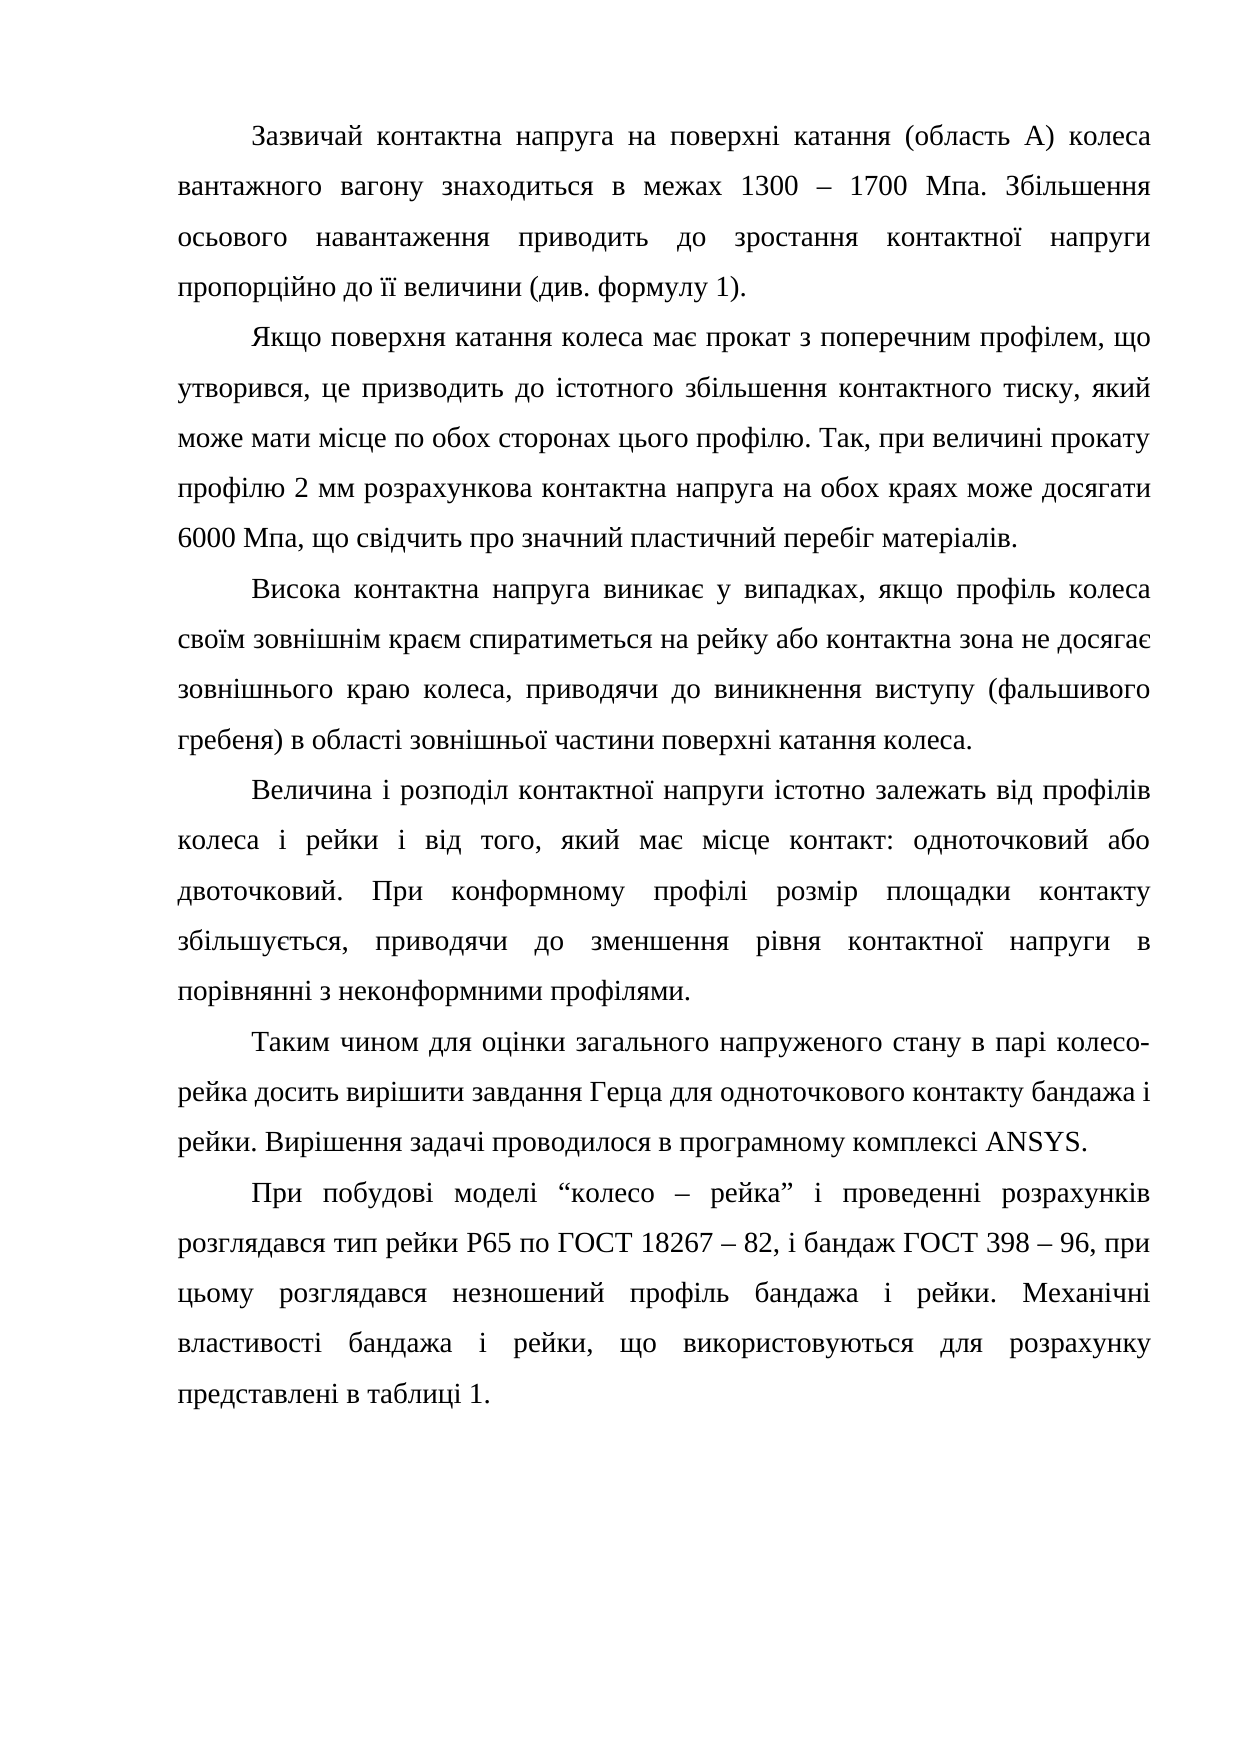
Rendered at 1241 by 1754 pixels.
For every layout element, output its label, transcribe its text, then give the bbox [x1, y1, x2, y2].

text Зазвичай контактна напруга на поверхні катання (область А) колеса вантажного вагону знаходиться в межах 1300 – 1700 Мпа. Збільшення осьового навантаження приводить до зростання контактної напруги пропорційно до її величини (див. формулу 1). [177, 118, 1152, 303]
text Висока контактна напруга виникає у випадках, якщо профіль колеса своїм зовнішнім краєм спиратиметься на рейку або контактна зона не досягає зовнішнього краю колеса, приводячи до виникнення виступу (фальшивого гребеня) в області зовнішньої частини поверхні катання колеса. [177, 571, 1152, 755]
text Якщо поверхня катання колеса має прокат з поперечним профілем, що утворився, це призводить до істотного збільшення контактного тиску, який може мати місце по обох сторонах цього профілю. Так, при величині прокату профілю розрахункова контактна напруга на обох краях може досягати 6000 Мпа, що свідчить про значний пластичний перебіг матеріалів. [177, 319, 1152, 554]
text Величина і розподіл контактної напруги істотно залежать від профілів колеса і рейки і від того, який має місце контакт: одноточковий або двоточковий. При конформному профілі розмір площадки контакту збільшується, приводячи до зменшення рівня контактної напруги в порівнянні з неконформними профілями. [177, 772, 1152, 1007]
text Таким чином для оцінки загального напруженого стану в парі колесо-рейка досить вирішити завдання Герца для одноточкового контакту бандажа і рейки. Вирішення задачі проводилося в програмному комплексі ANSYS. [177, 1024, 1152, 1158]
text При побудові моделі “колесо – рейка” і проведенні розрахунків розглядався тип рейки Р65 по ГОСТ 18267 – 82, і бандаж ГОСТ 398 – 96, при цьому розглядався незношений профіль бандажа і рейки. Механічні властивості бандажа і рейки, що використовуються для розрахунку представлені в таблиці 1. [177, 1175, 1152, 1409]
